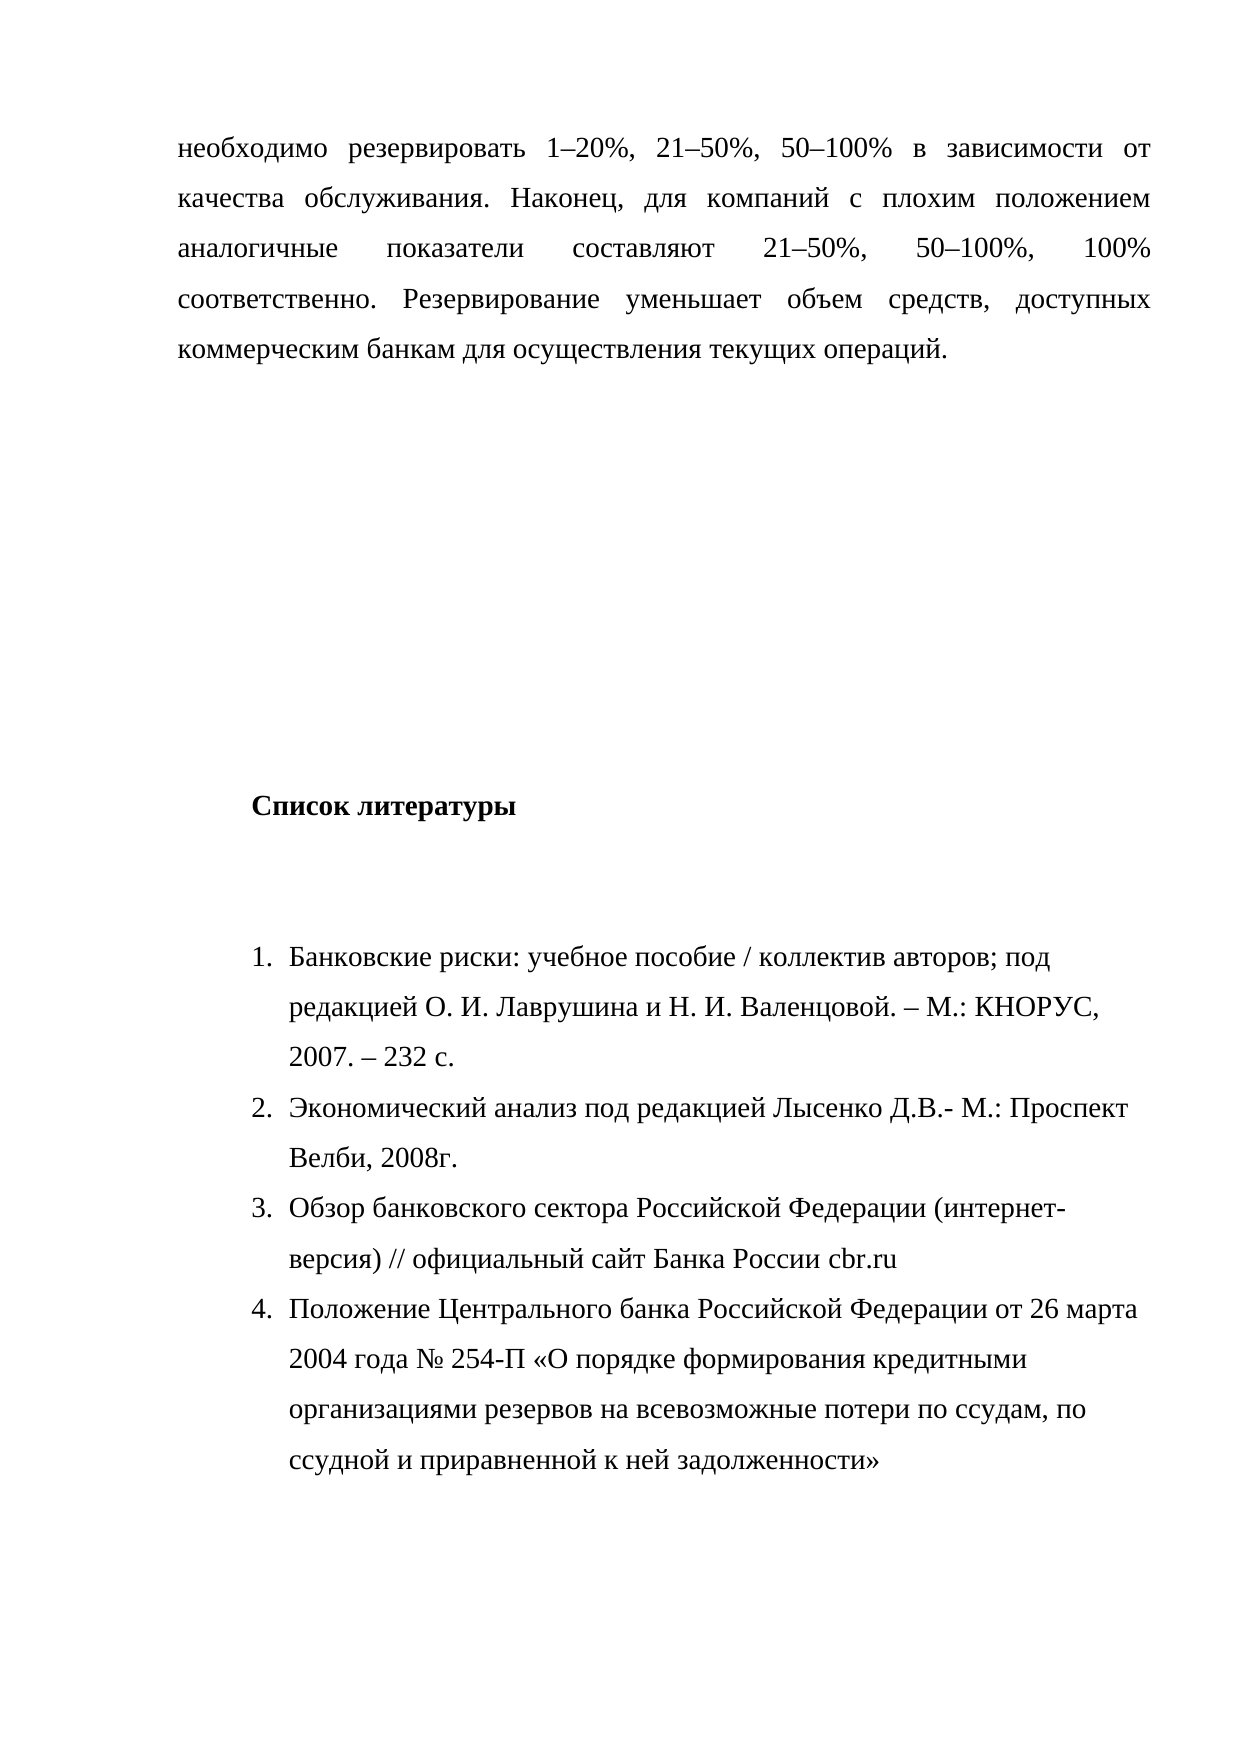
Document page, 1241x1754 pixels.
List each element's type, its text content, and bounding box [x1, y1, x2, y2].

list Обзор банковского сектора Российской Федерации (интернет-версия) // официальный сайт Банка России cbr.ru [251, 1190, 1152, 1274]
list Положение Центрального банка Российской Федерации от 26 марта 2004 года № 254-П «О порядке формирования кредитными организациями резервов на всевозможные потери по ссудам, по ссудной и приравненной к ней задолженности» [251, 1291, 1152, 1476]
text Список литературы [177, 788, 1152, 821]
list Банковские риски: учебное пособие / коллектив авторов; под редакцией О. И. Лаврушина и Н. И. Валенцовой. – М.: КНОРУС, 2007. – 232 с. [251, 939, 1152, 1073]
list Экономический анализ под редакцией Лысенко Д.В.- М.: Проспект Велби, 2008г. [251, 1090, 1152, 1174]
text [177, 130, 1152, 364]
